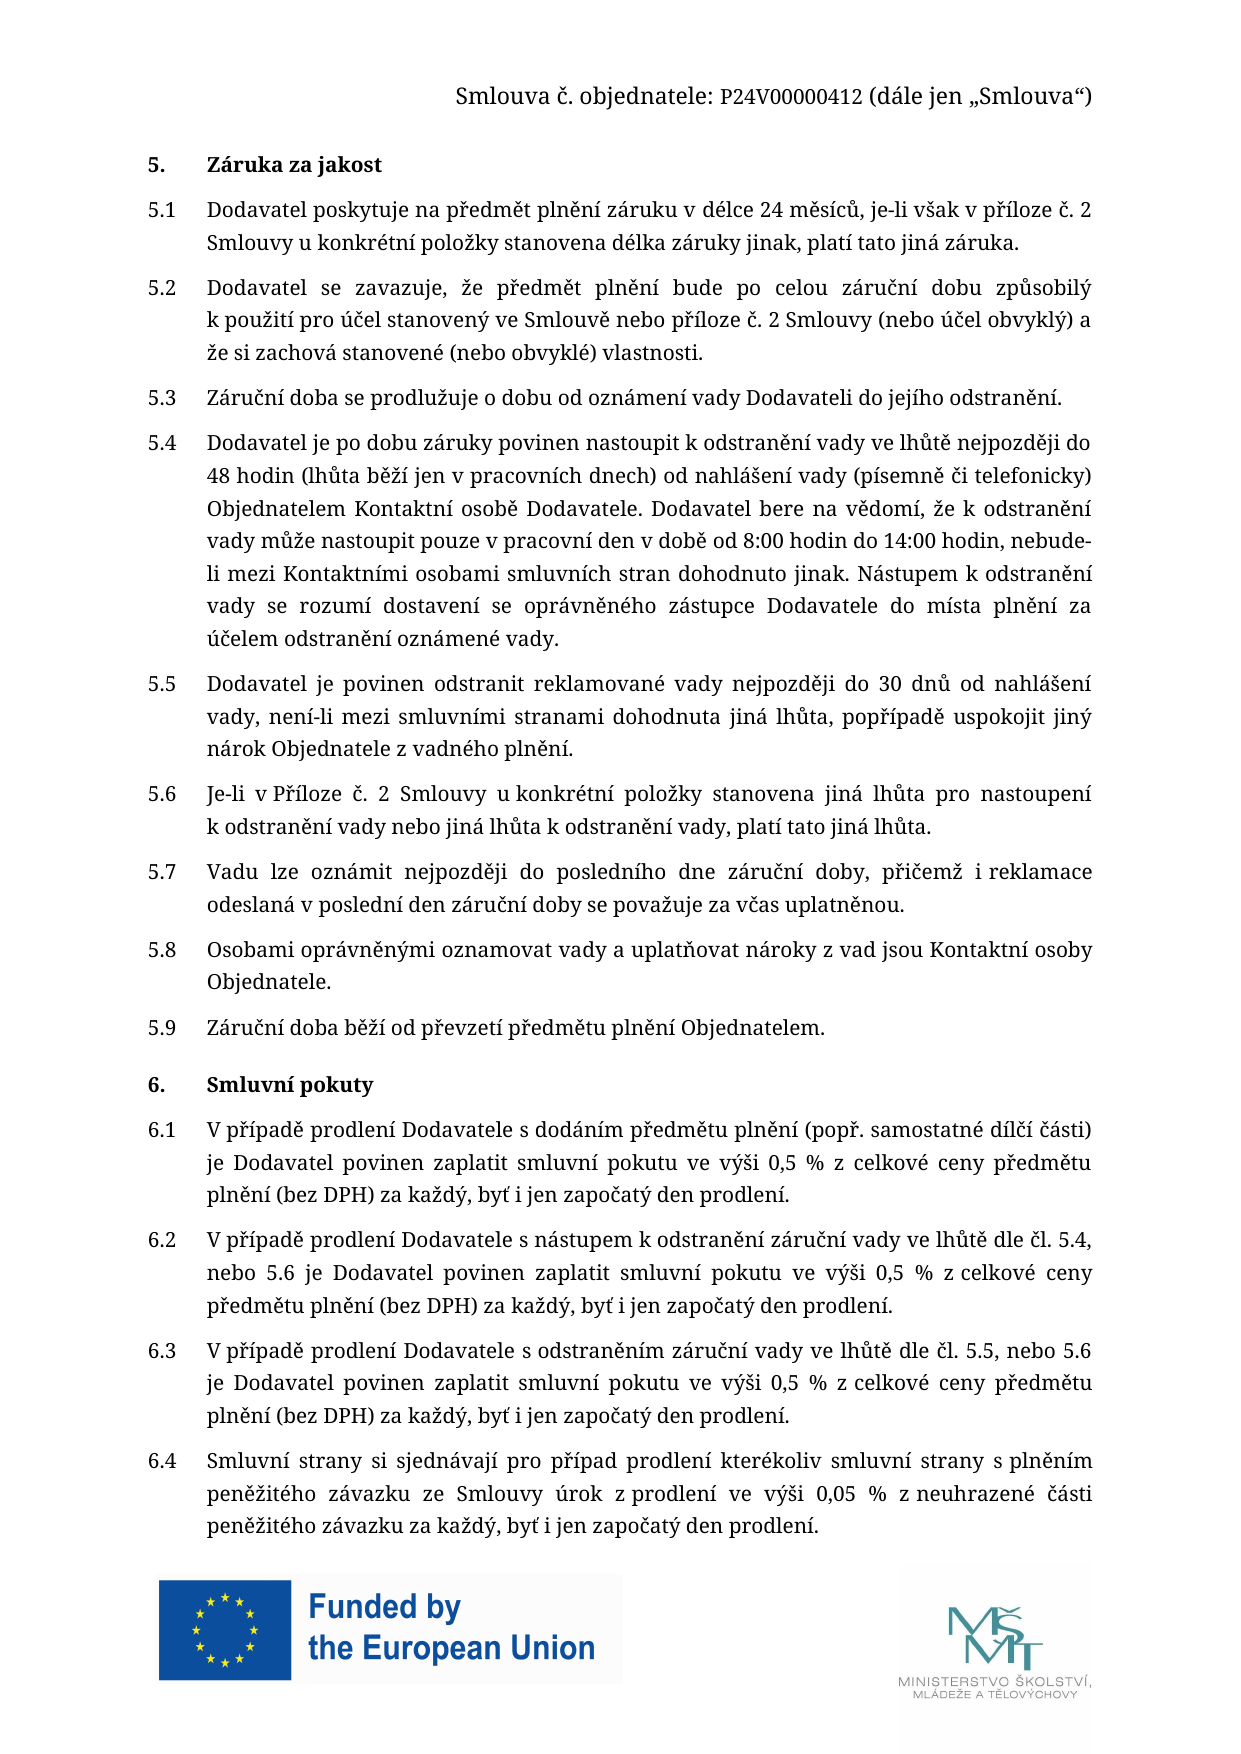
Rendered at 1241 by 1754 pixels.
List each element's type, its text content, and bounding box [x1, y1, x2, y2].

list Dodavatel je po dobu záruky povinen nastoupit k odstranění vady ve lhůtě nejpozději do 48 hodin (lhůta běží jen v pracovních dnech) od nahlášení vady (písemně či telefonicky) Objednatelem Kontaktní osobě Dodavatele. Dodavatel bere na vědomí, že k odstranění vady může nastoupit pouze v pracovní den v době od 8:00 hodin do 14:00 hodin, nebude-li mezi Kontaktními osobami smluvních stran dohodnuto jinak. Nástupem k odstranění vady se rozumí dostavení se oprávněného zástupce Dodavatele do místa plnění za účelem odstranění oznámené vady. [148, 428, 1093, 652]
list Smluvní pokuty [148, 1070, 1093, 1099]
list Dodavatel je povinen odstranit reklamované vady nejpozději do 30 dnů od nahlášení vady, není-li mezi smluvními stranami dohodnuta jiná lhůta, popřípadě uspokojit jiný nárok Objednatele z vadného plnění. [148, 669, 1093, 763]
list Dodavatel poskytuje na předmět plnění záruku v délce 24 měsíců, je-li však v příloze č. 2 Smlouvy u konkrétní položky stanovena délka záruky jinak, platí tato jiná záruka. [148, 195, 1093, 256]
list V případě prodlení Dodavatele s nástupem k odstranění záruční vady ve lhůtě dle čl. 5.4, nebo 5.6 je Dodavatel povinen zaplatit smluvní pokutu ve výši 0,5 % z celkové ceny předmětu plnění (bez DPH) za každý, byť i jen započatý den prodlení. [148, 1226, 1093, 1319]
list Osobami oprávněnými oznamovat vady a uplatňovat nároky z vad jsou Kontaktní osoby Objednatele. [148, 935, 1093, 996]
list Záruční doba se prodlužuje o dobu od oznámení vady Dodavateli do jejího odstranění. [148, 383, 1093, 412]
list Dodavatel se zavazuje, že předmět plnění bude po celou záruční dobu způsobilý k použití pro účel stanovený ve Smlouvě nebo příloze č. 2 Smlouvy (nebo účel obvyklý) a že si zachová stanovené (nebo obvyklé) vlastnosti. [148, 273, 1093, 367]
list Záruka za jakost [148, 150, 1093, 179]
picture [898, 1562, 1093, 1754]
list Záruční doba běží od převzetí předmětu plnění Objednatelem. [148, 1013, 1093, 1041]
list V případě prodlení Dodavatele s dodáním předmětu plnění (popř. samostatné dílčí části) je Dodavatel povinen zaplatit smluvní pokutu ve výši 0,5 % z celkové ceny předmětu plnění (bez DPH) za každý, byť i jen započatý den prodlení. [148, 1115, 1093, 1209]
list Smluvní strany si sjednávají pro případ prodlení kterékoliv smluvní strany s plněním peněžitého závazku ze Smlouvy úrok z prodlení ve výši 0,05 % z neuhrazené části peněžitého závazku za každý, byť i jen započatý den prodlení. [148, 1446, 1093, 1540]
picture [153, 1574, 623, 1684]
list Vadu lze oznámit nejpozději do posledního dne záruční doby, přičemž i reklamace odeslaná v poslední den záruční doby se považuje za včas uplatněnou. [148, 857, 1093, 918]
list V případě prodlení Dodavatele s odstraněním záruční vady ve lhůtě dle čl. 5.5, nebo 5.6 je Dodavatel povinen zaplatit smluvní pokutu ve výši 0,5 % z celkové ceny předmětu plnění (bez DPH) za každý, byť i jen započatý den prodlení. [148, 1336, 1093, 1429]
list Je-li v Příloze č. 2 Smlouvy u konkrétní položky stanovena jiná lhůta pro nastoupení k odstranění vady nebo jiná lhůta k odstranění vady, platí tato jiná lhůta. [148, 779, 1093, 841]
